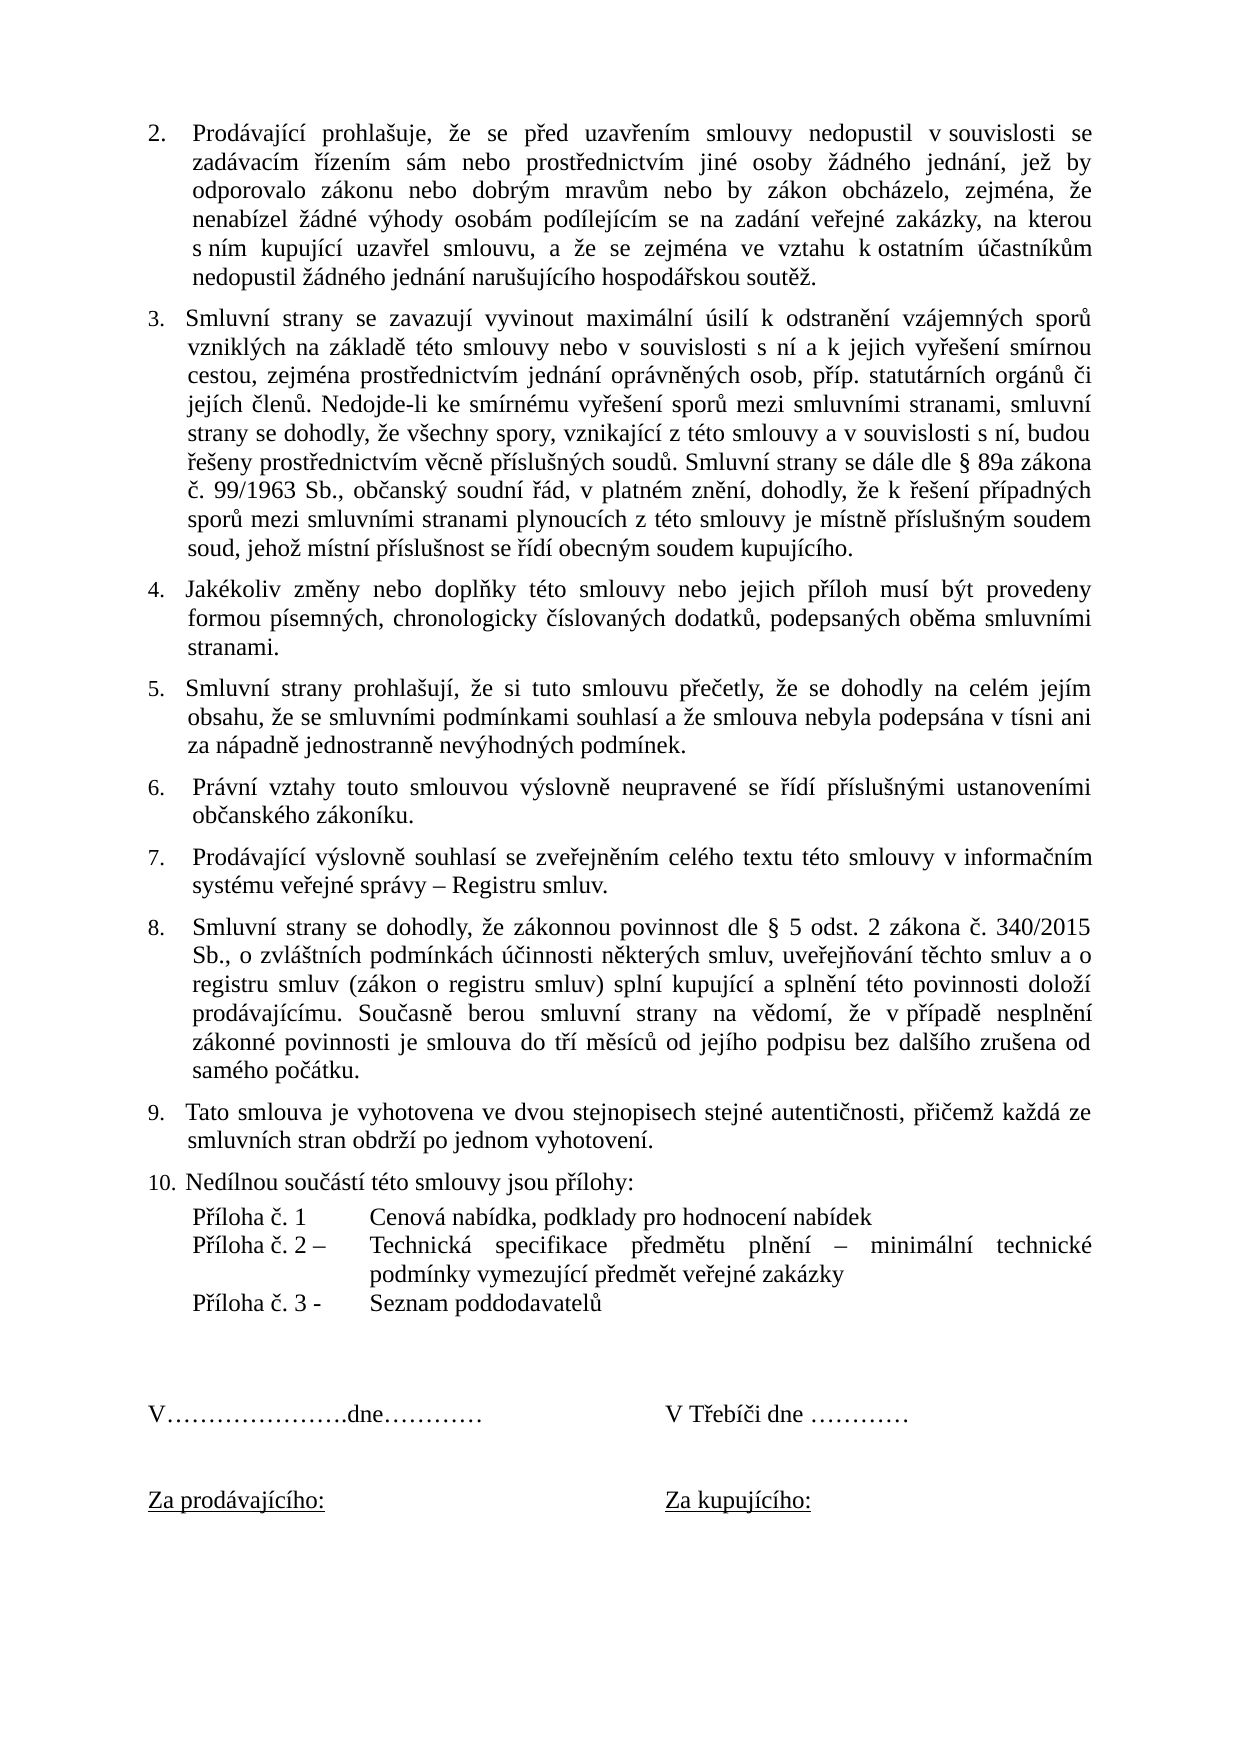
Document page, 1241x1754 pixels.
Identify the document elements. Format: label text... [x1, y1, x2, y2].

list Tato smlouva je vyhotovena ve dvou stejnopisech stejné autentičnosti, přičemž každá ze smluvních stran obdrží po jednom vyhotovení. [148, 1097, 1092, 1154]
list Smluvní strany prohlašují, že si tuto smlouvu přečetly, že se dohodly na celém jejím obsahu, že se smluvními podmínkami souhlasí a že smlouva nebyla podepsána v tísni ani za nápadně jednostranně nevýhodných podmínek. [148, 673, 1092, 759]
list Smluvní strany se dohodly, že zákonnou povinnost dle § 5 odst. 2 zákona č. 340/2015 Sb., o zvláštních podmínkách účinnosti některých smluv, uveřejňování těchto smluv a o registru smluv (zákon o registru smluv) splní kupující a splnění této povinnosti doloží prodávajícímu. Současně berou smluvní strany na vědomí, že v případě nesplnění zákonné povinnosti je smlouva do tří měsíců od jejího podpisu bez dalšího zrušena od samého počátku. [148, 912, 1092, 1084]
list Nedílnou součástí této smlouvy jsou přílohy: [148, 1167, 1092, 1196]
list Prodávající výslovně souhlasí se zveřejněním celého textu této smlouvy v informačním systému veřejné správy – Registru smluv. [148, 842, 1092, 899]
list Právní vztahy touto smlouvou výslovně neupravené se řídí příslušnými ustanoveními občanského zákoníku. [148, 772, 1092, 829]
text Příloha č. 3 - Seznam poddodavatelů [192, 1288, 1092, 1317]
list Jakékoliv změny nebo doplňky této smlouvy nebo jejich příloh musí být provedeny formou písemných, chronologicky číslovaných dodatků, podepsaných oběma smluvními stranami. [148, 574, 1092, 661]
list Prodávající prohlašuje, že se před uzavřením smlouvy nedopustil v souvislosti se zadávacím řízením sám nebo prostřednictvím jiné osoby žádného jednání, jež by odporovalo zákonu nebo dobrým mravům nebo by zákon obcházelo, zejména, že nenabízel žádné výhody osobám podílejícím se na zadání veřejné zakázky, na kterou s ním kupující uzavřel smlouvu, a že se zejména ve vztahu k ostatním účastníkům nedopustil žádného jednání narušujícího hospodářskou soutěž. [148, 118, 1092, 291]
list Smluvní strany se zavazují vyvinout maximální úsilí k odstranění vzájemných sporů vzniklých na základě této smlouvy nebo v souvislosti s ní a k jejich vyřešení smírnou cestou, zejména prostřednictvím jednání oprávněných osob, příp. statutárních orgánů či jejích členů. Nedojde-li ke smírnému vyřešení sporů mezi smluvními stranami, smluvní strany se dohodly, že všechny spory, vznikající z této smlouvy a v souvislosti s ní, budou řešeny prostřednictvím věcně příslušných soudů. Smluvní strany se dále dle § 89a zákona č. 99/1963 Sb., občanský soudní řád, v platném znění, dohodly, že k řešení případných sporů mezi smluvními stranami plynoucích z této smlouvy je místně příslušným soudem soud, jehož místní příslušnost se řídí obecným soudem kupujícího. [148, 303, 1092, 562]
text V………………….dne………… V Třebíči dne ………… [148, 1399, 1092, 1428]
text Příloha č. 2 – Technická specifikace předmětu plnění – minimální technické podmínky vymezující předmět veřejné zakázky [192, 1231, 1092, 1288]
text Příloha č. 1 Cenová nabídka, podklady pro hodnocení nabídek [192, 1202, 1092, 1231]
text Za prodávajícího: Za kupujícího: [148, 1486, 1092, 1514]
